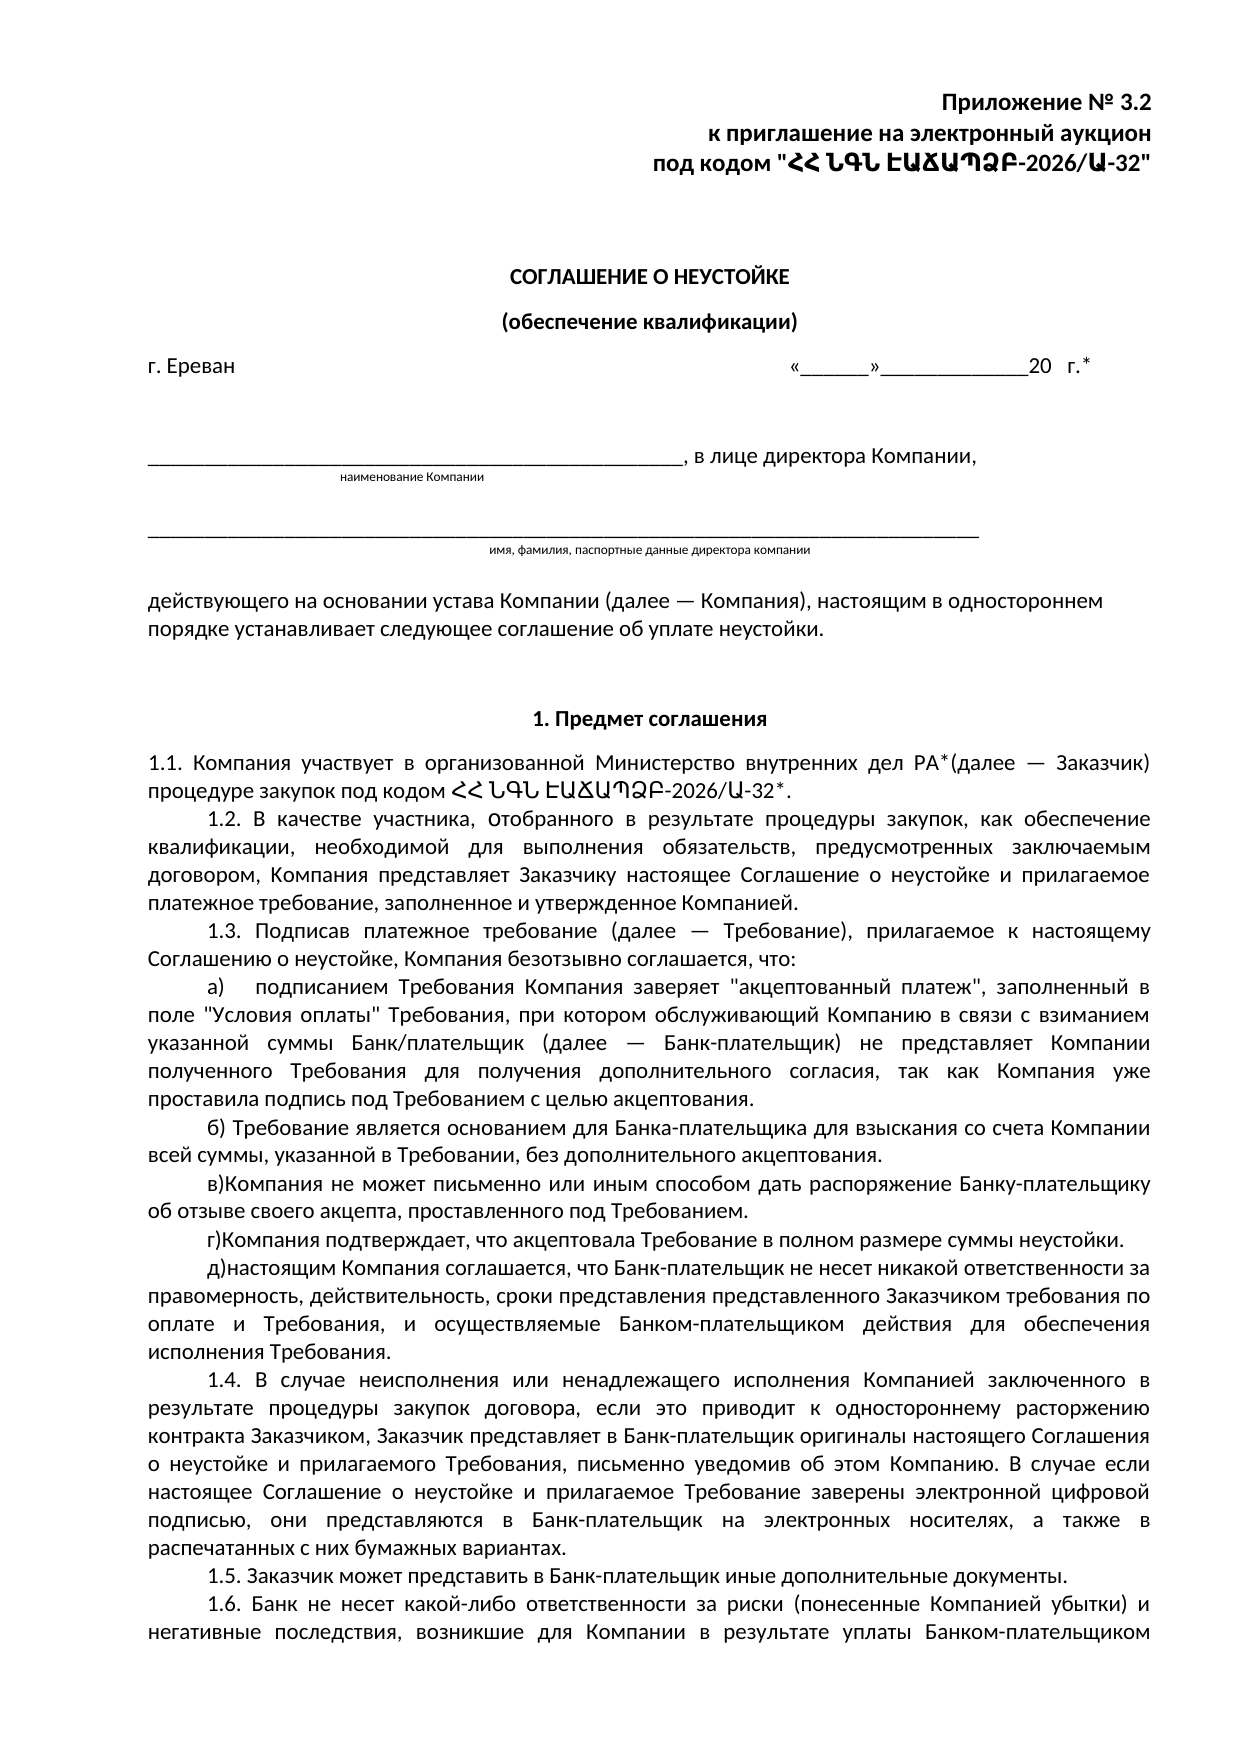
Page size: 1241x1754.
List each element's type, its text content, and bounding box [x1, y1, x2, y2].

text 1.2. В качестве участника, օтобранного в результате процедуры закупок, как обеспечение квалификации, необходимой для выполнения обязательств, предусмотренных заключаемым договором, Kомпания представляет Заказчику настоящее Соглашение о неустойке и прилагаемое платежное требование, заполненное и утвержденное Компанией. [148, 804, 1152, 916]
text действующего на основании устава Компании (далее — Компания), настоящим в одностороннем [148, 586, 1152, 614]
text _________________________________________________________________________ [148, 513, 1152, 542]
text 1.3. Подписав платежное требование (далее — Требование), прилагаемое к настоящему Соглашению о неустойке, Компания безотзывно соглашается, что: [148, 916, 1152, 972]
text 1. Предмет соглашения [148, 704, 1152, 732]
text в)Компания не может письменно или иным способом дать распоряжение Банку-плательщику об отзыве своего акцепта, проставленного под Требованием. [148, 1169, 1152, 1225]
text (обеспечение квалификации) [148, 307, 1152, 335]
text под кодом "ՀՀ ՆԳՆ ԷԱՃԱՊՁԲ-2026/Ա-32" [177, 147, 1152, 178]
table_header «______»_____________20 г.* [635, 351, 1104, 396]
text имя, фамилия, паспортные данные директора компании [148, 542, 1152, 569]
text к приглашение на электронный аукцион [177, 117, 1152, 147]
text порядке устанавливает следующее соглашение об уплате неустойки. [148, 614, 1152, 642]
text а) подписанием Требования Компания заверяет "акцептованный платеж", заполненный в поле "Условия оплаты" Требования, при котором обслуживающий Компанию в связи с взиманием указанной суммы Банк/плательщик (далее — Банк-плательщик) не представляет Компании полученного Требования для получения дополнительного согласия, так как Компания уже проставила подпись под Требованием с целью акцептования. [148, 972, 1152, 1113]
text 1.4. В случае неисполнения или ненадлежащего исполнения Компанией заключенного в результате процедуры закупок договора, если это приводит к одностороннему расторжению контракта Заказчиком, Заказчик представляет в Банк-плательщик оригиналы настоящего Соглашения о неустойке и прилагаемого Требования, письменно уведомив об этом Компанию. В случае если настоящее Соглашение о неустойке и прилагаемое Требование заверены электронной цифровой подписью, они представляются в Банк-плательщик на электронных носителях, а также в распечатанных с них бумажных вариантах. [148, 1365, 1152, 1561]
text наименование Компании [340, 469, 1152, 497]
text Приложение № 3.2 [148, 86, 1152, 117]
text г)Компания подтверждает, что акцептовала Требование в полном размере суммы неустойки. [148, 1225, 1152, 1253]
text _______________________________________________, в лице директора Компании, [148, 441, 1152, 469]
table_header г. Ереван [136, 351, 635, 396]
text СОГЛАШЕНИЕ О НЕУСТОЙКЕ [148, 262, 1152, 290]
text д)настоящим Компания соглашается, что Банк-плательщик не несет никакой ответственности за правомерность, действительность, сроки представления представленного Заказчиком требования по оплате и Требования, и осуществляемые Банком-плательщиком действия для обеспечения исполнения Требования. [148, 1253, 1152, 1365]
text 1.5. Заказчик может представить в Банк-плательщик иные дополнительные документы. [148, 1561, 1152, 1589]
text б) Требование является основанием для Банка-плательщика для взыскания со счета Компании всей суммы, указанной в Требовании, без дополнительного акцептования. [148, 1113, 1152, 1169]
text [148, 1589, 1152, 1645]
text 1.1. Компания участвует в организованной Министерство внутренних дел РА*(далее — Заказчик) процедуре закупок под кодом ՀՀ ՆԳՆ ԷԱՃԱՊՁԲ-2026/Ա-32*. [148, 748, 1152, 804]
